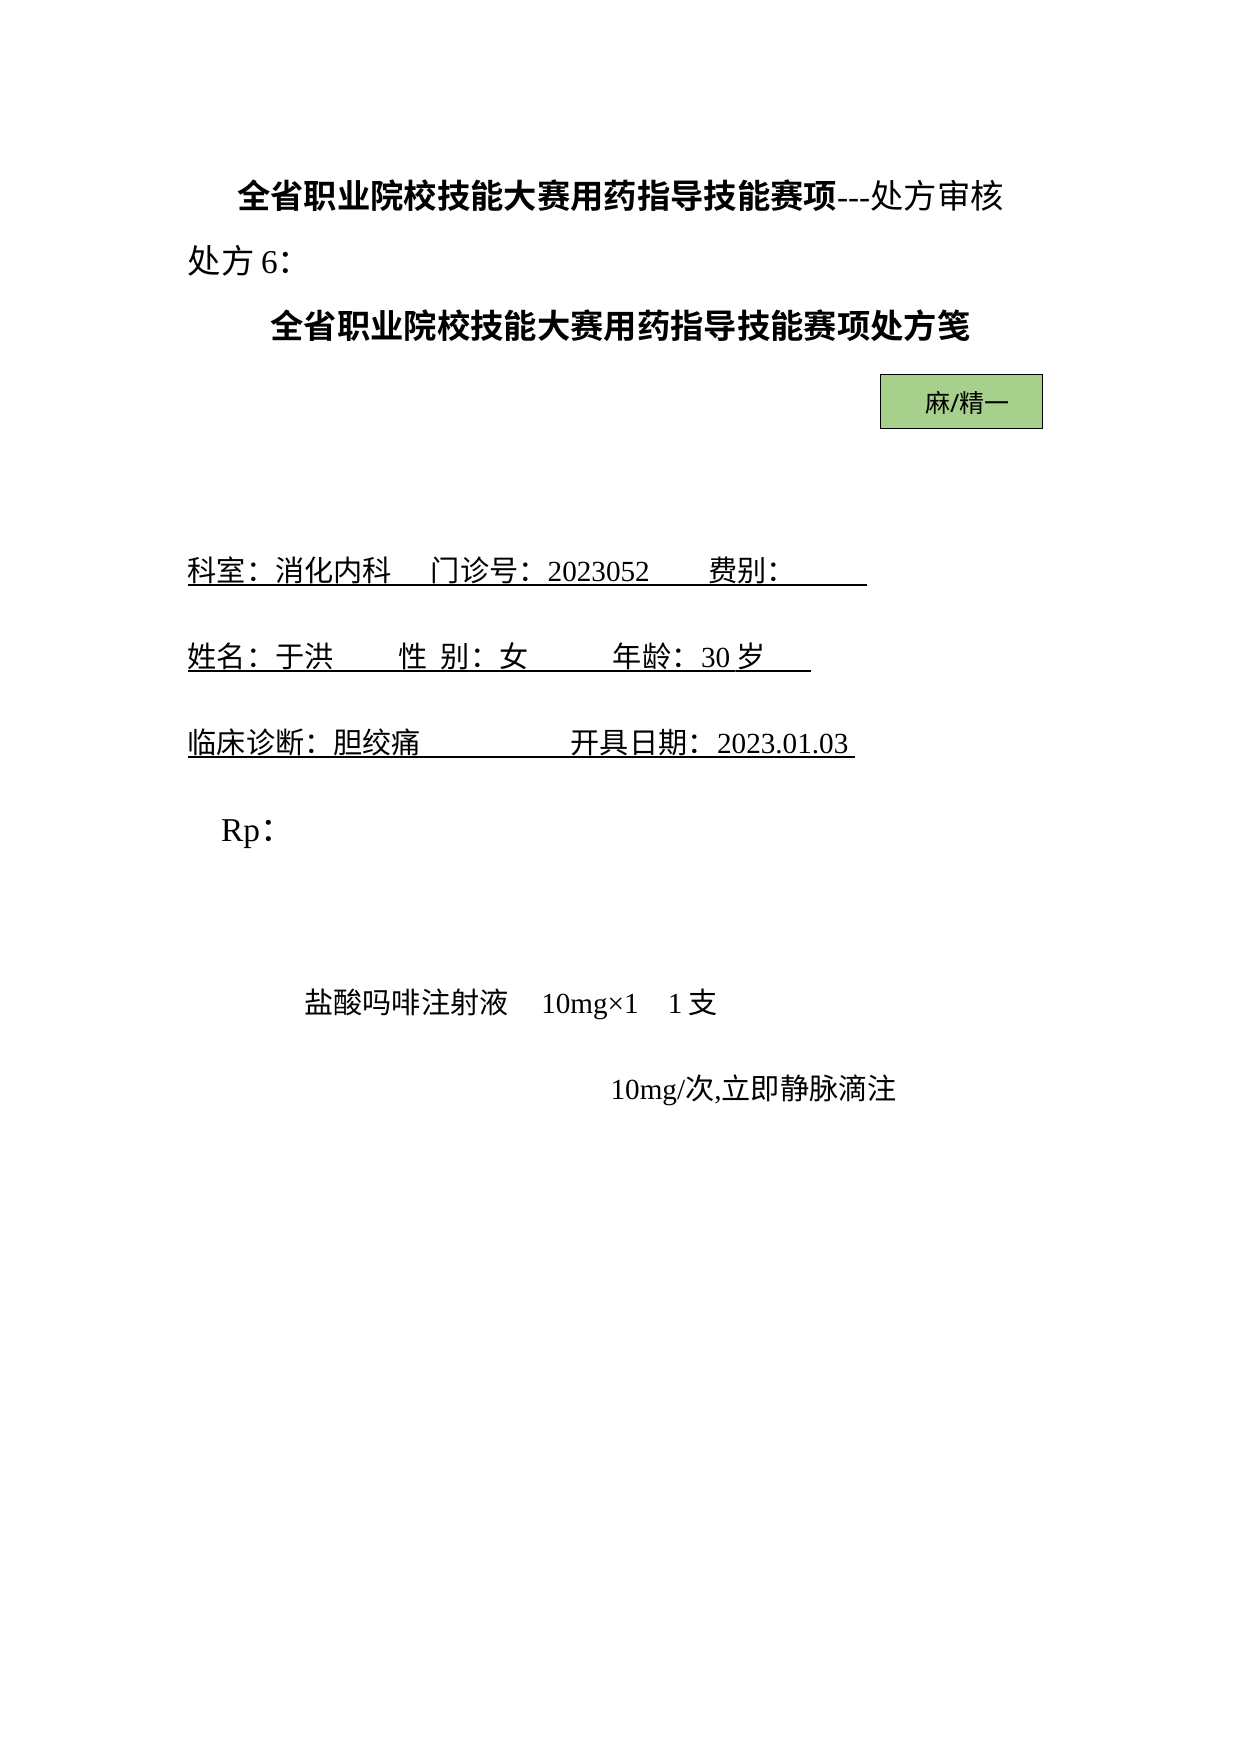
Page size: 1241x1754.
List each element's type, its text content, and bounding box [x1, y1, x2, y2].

text 姓名：于洪 性 别：女 年龄：30岁 [187, 622, 1053, 687]
text Rp： [187, 795, 1053, 860]
text 全省职业院校技能大赛用药指导技能赛项处方笺 [187, 292, 1053, 357]
text 全省职业院校技能大赛用药指导技能赛项---处方审核 [187, 162, 1053, 227]
text 盐酸吗啡注射液 10mg×1 1支 [187, 968, 1053, 1033]
text 10mg/次,立即静脉滴注 [187, 1054, 1053, 1119]
text 科室：消化内科 门诊号：2023052 费别： [187, 536, 1053, 601]
text 临床诊断：胆绞痛 开具日期：2023.01.03 [187, 708, 1053, 773]
text 处方6： [187, 227, 1053, 292]
